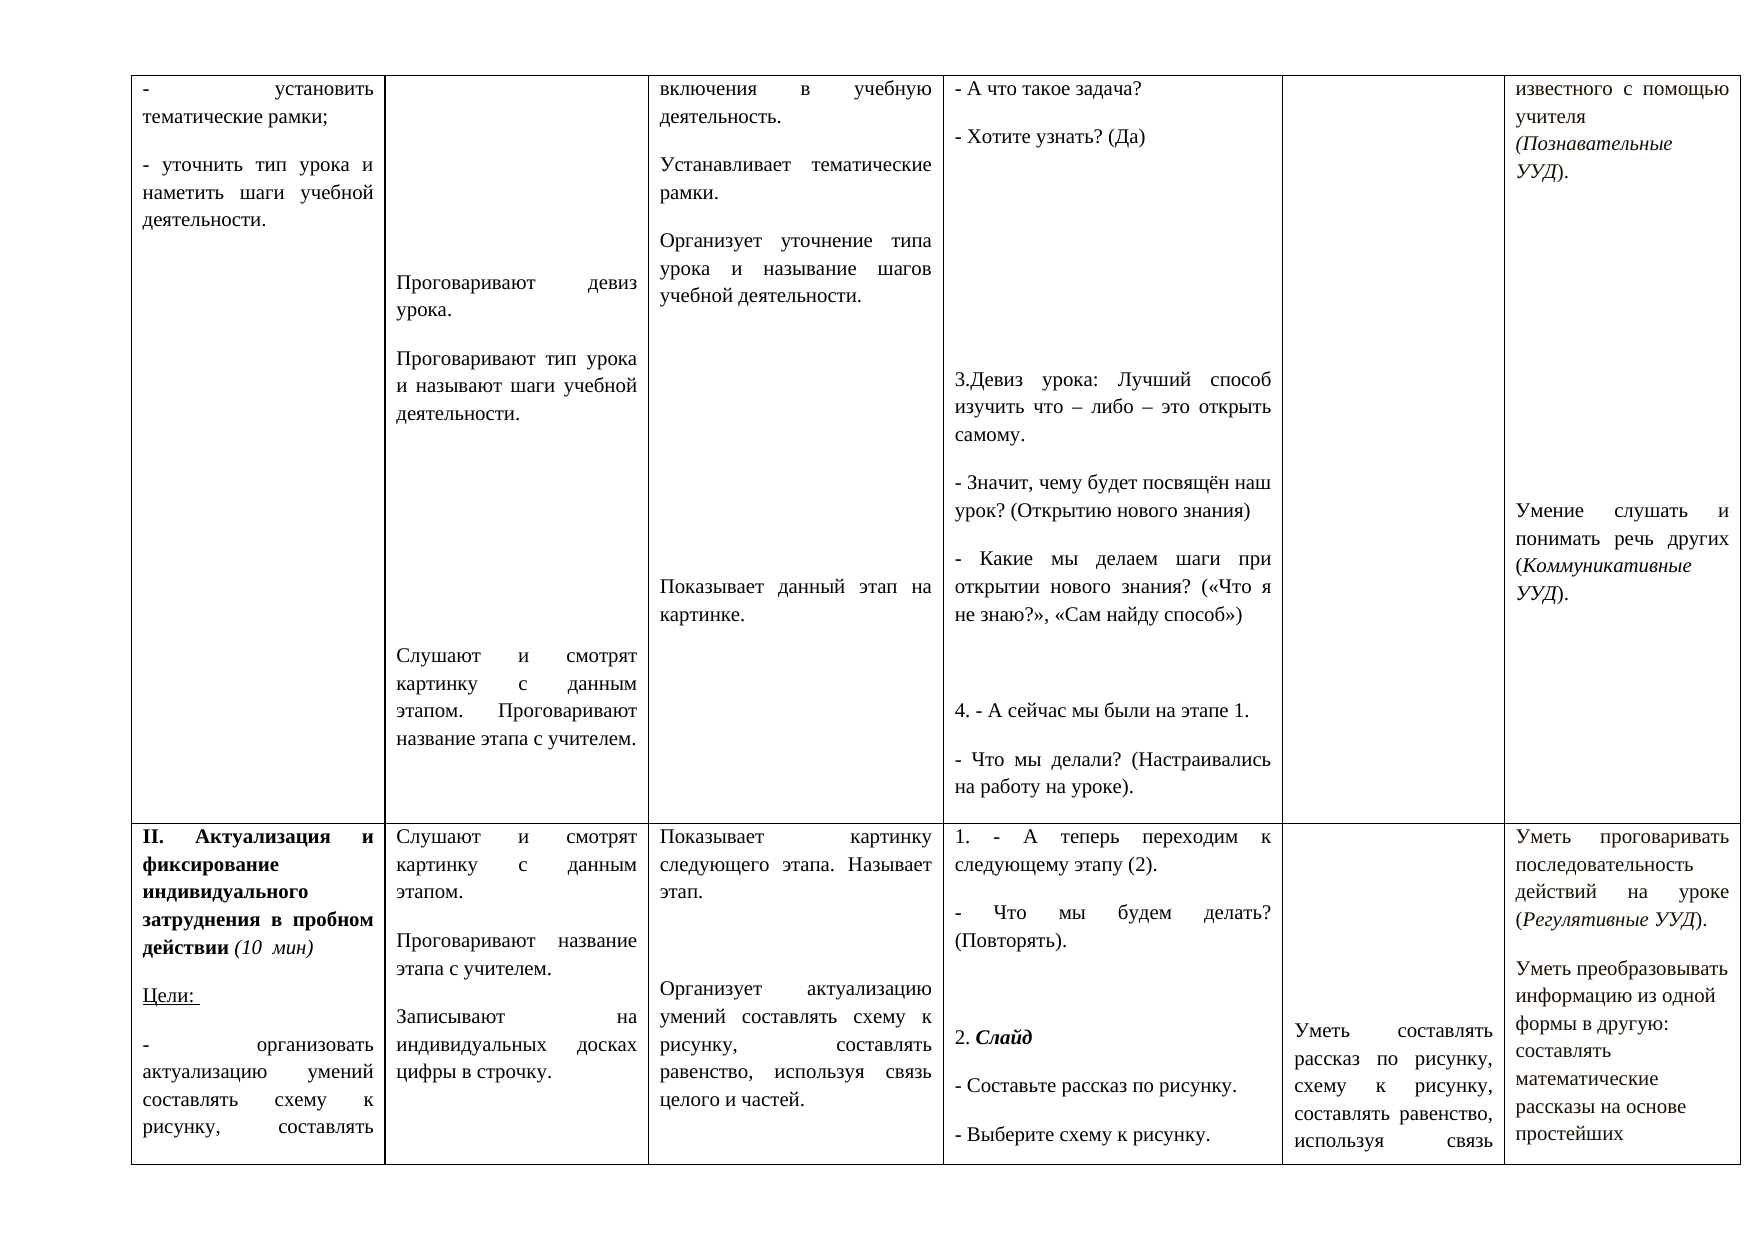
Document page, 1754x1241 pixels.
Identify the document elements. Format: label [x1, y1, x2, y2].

table_cell [386, 76, 648, 823]
table_cell [1283, 76, 1504, 823]
table_cell [1505, 76, 1740, 823]
table_cell [649, 824, 943, 1164]
table_cell [386, 824, 648, 1164]
table_cell [944, 824, 1282, 1164]
table_cell [1283, 824, 1504, 1164]
table_cell [132, 824, 384, 1164]
table_cell [944, 76, 1282, 823]
table_cell [1505, 824, 1740, 1164]
table_cell [132, 76, 384, 823]
table_cell [649, 76, 943, 823]
